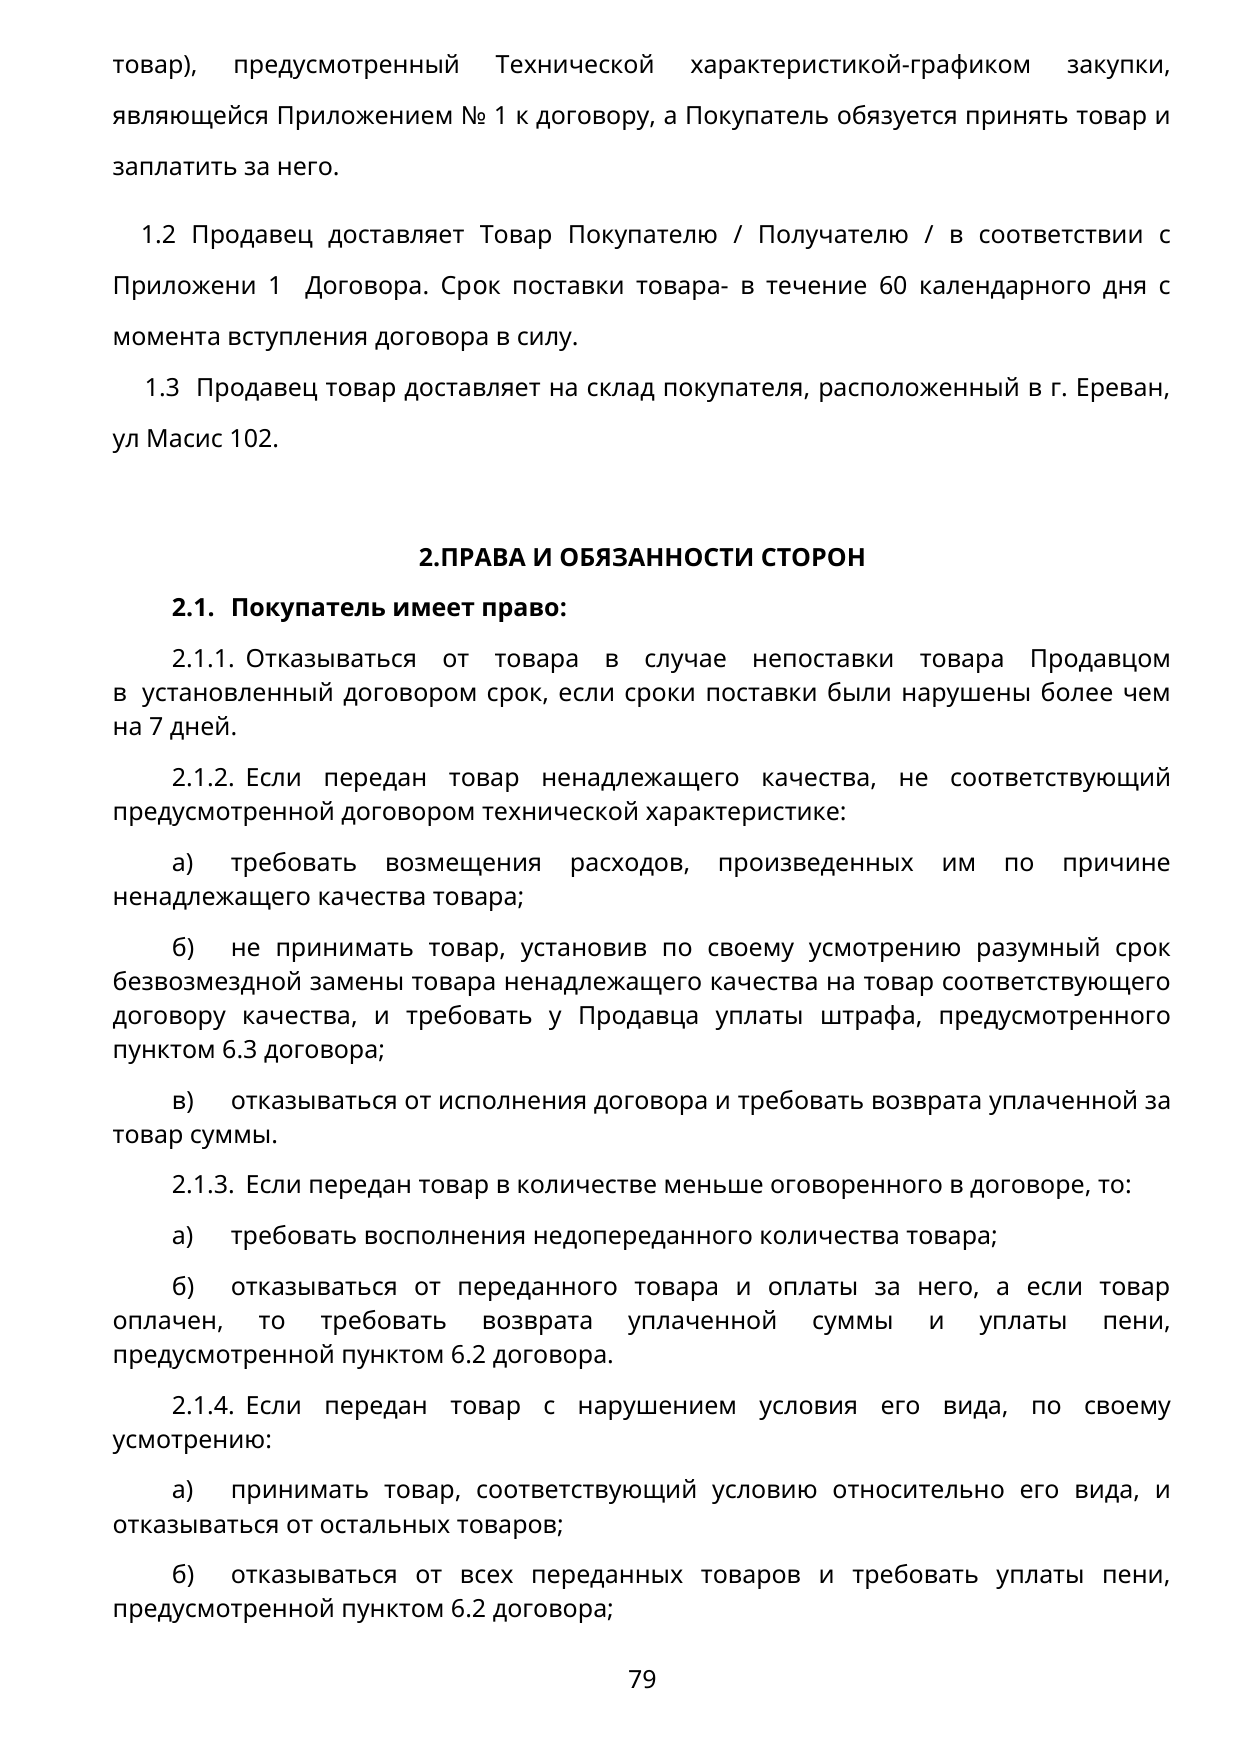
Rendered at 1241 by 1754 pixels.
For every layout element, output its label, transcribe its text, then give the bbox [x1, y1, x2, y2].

text 2.ПРАВА И ОБЯЗАННОСТИ СТОРОН [112, 539, 1172, 573]
text а) требовать восполнения недопереданного количества товара; [112, 1218, 1172, 1252]
text б) отказываться от всех переданных товаров и требовать уплаты пени, предусмотренной пунктом 6.2 договора; [112, 1557, 1172, 1625]
text 2.1.3. Если передан товар в количестве меньше оговоренного в договоре, то: [112, 1167, 1172, 1201]
text 1.3 Продавец товар доставляет на склад покупателя, расположенный в г. Ереван, ул Масис 102. [112, 370, 1172, 455]
text а) требовать возмещения расходов, произведенных им по причине ненадлежащего качества товара; [112, 844, 1172, 913]
text 2.1.4. Если передан товар с нарушением условия его вида, по своему усмотрению: [112, 1387, 1172, 1456]
text б) отказываться от переданного товара и оплаты за него, а если товар оплачен, то требовать возврата уплаченной суммы и уплаты пени, предусмотренной пунктом 6.2 договора. [112, 1268, 1172, 1371]
text в) отказываться от исполнения договора и требовать возврата уплаченной за товар суммы. [112, 1082, 1172, 1150]
text 2.1.2. Если передан товар ненадлежащего качества, не соответствующий предусмотренной договором технической характеристике: [112, 760, 1172, 828]
text 1.2 Продавец доставляет Товар Покупателю / Получателю / в соответствии с Приложени 1 Договора. Срօк поставки товара- в течение 60 календарного дня с момента вступления договора в силу. [112, 217, 1172, 353]
text 2.1.1. Отказываться от товара в случае непоставки товара Продавцом в установленный договором срок, если сроки поставки были нарушены более чем на 7 дней. [112, 641, 1172, 743]
text 2.1. Покупатель имеет право: [112, 590, 1172, 624]
text а) принимать товар, соответствующий условию относительно его вида, и отказываться от остальных товаров; [112, 1472, 1172, 1540]
text б) не принимать товар, установив по своему усмотрению разумный срок безвозмездной замены товара ненадлежащего качества на товар соответствующего договору качества, и требовать у Продавца уплаты штрафа, предусмотренного пунктом 6.3 договора; [112, 929, 1172, 1066]
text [112, 47, 1172, 183]
